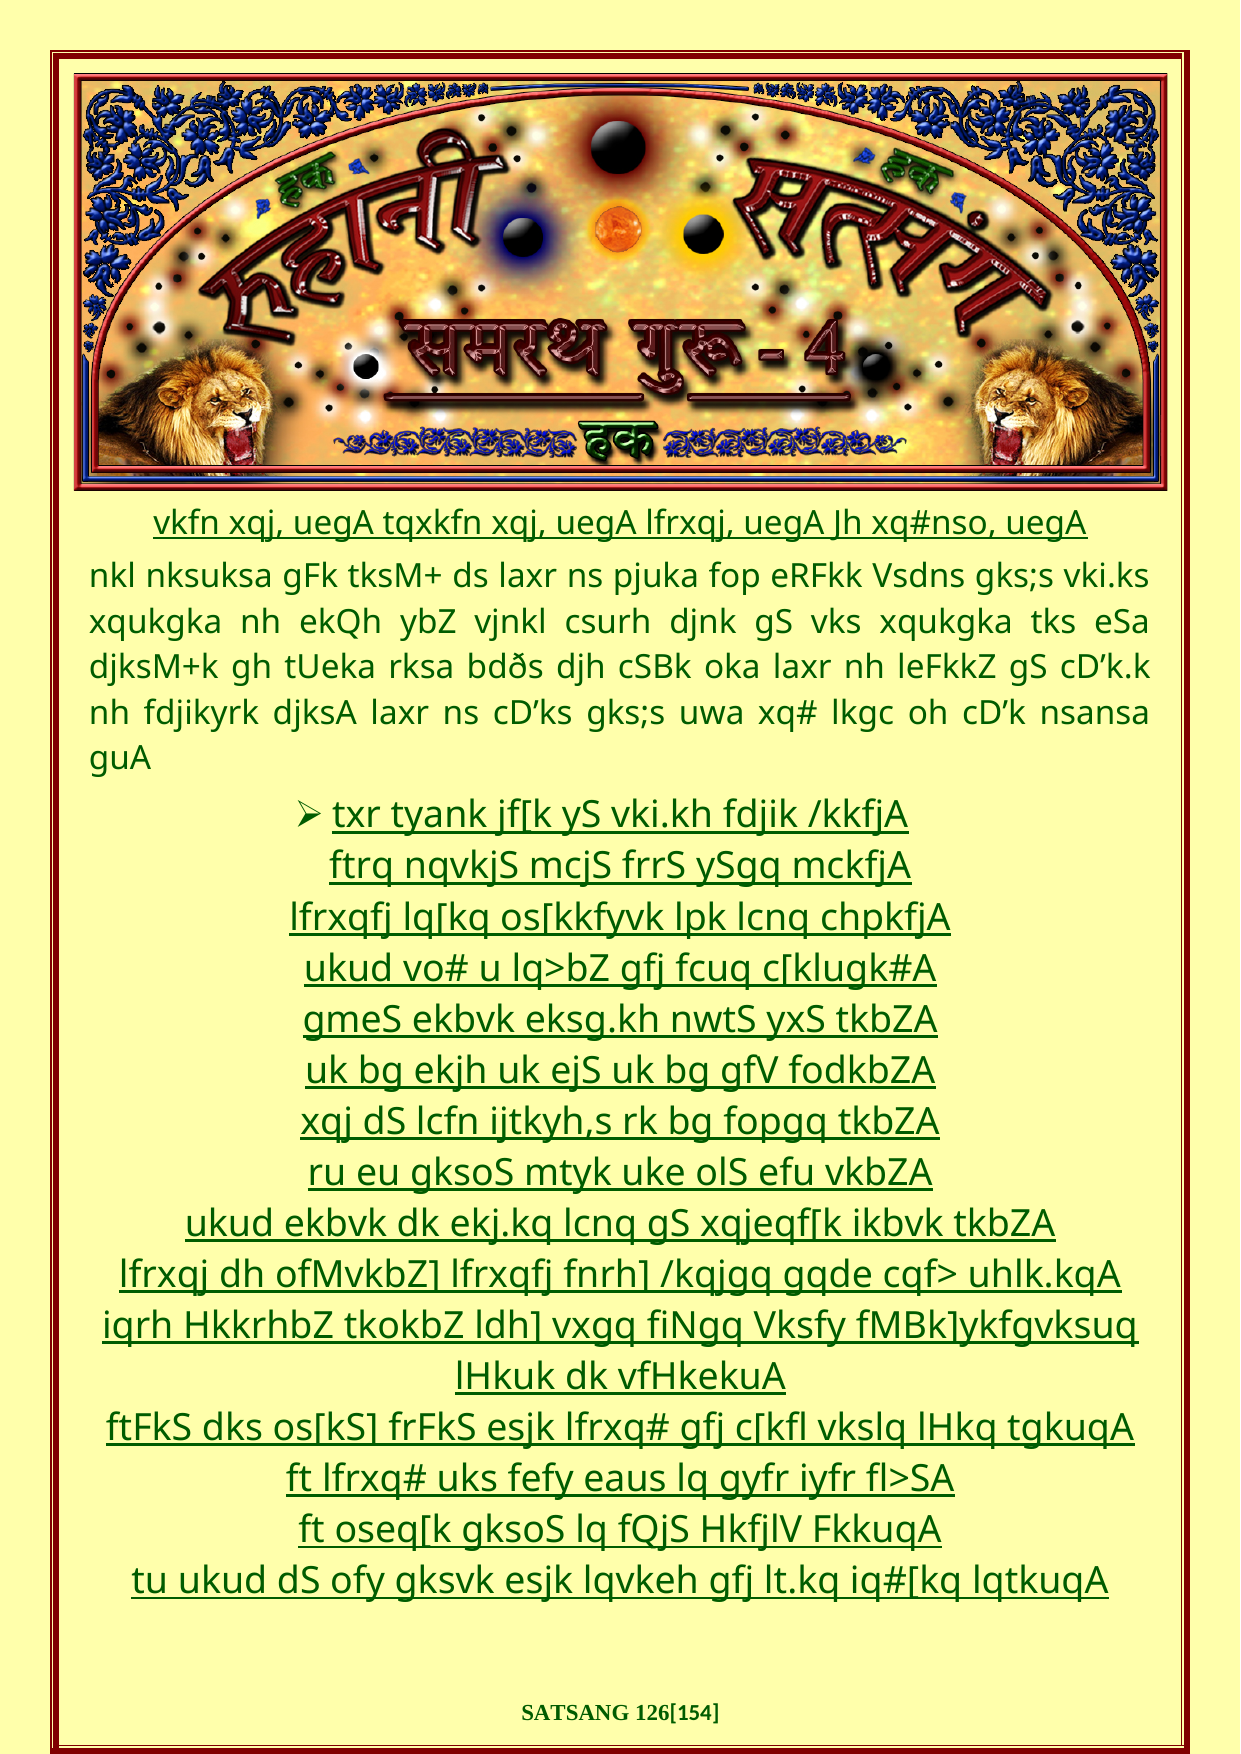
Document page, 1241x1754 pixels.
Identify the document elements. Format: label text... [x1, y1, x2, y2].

text vkfn xqj, uegA tqxkfn xqj, uegA lfrxqj, uegA Jh xq#nso, uegA [89, 498, 1152, 544]
list txr tyank jf[k yS vki.kh fdjik /kkfjA [59, 788, 1152, 839]
text ft oseq[k gksoS lq fQjS HkfjlV FkkuqA [89, 1502, 1152, 1553]
text ft lfrxq# uks fefy eaus lq gyfr iyfr fl>SA [89, 1451, 1152, 1502]
text uk bg ekjh uk ejS uk bg gfV fodkbZA [89, 1043, 1152, 1094]
picture [73, 73, 1168, 491]
text tu ukud dS ofy gksvk esjk lqvkeh gfj lt.kq iq#[kq lqtkuqA [89, 1553, 1152, 1604]
text lfrxqj dh ofMvkbZ] lfrxqfj fnrh] /kqjgq gqde cqf> uhlk.kqA [89, 1247, 1152, 1298]
text xqj dS lcfn ijtkyh,s rk bg fopgq tkbZA [89, 1094, 1152, 1145]
text ukud vo# u lq>bZ gfj fcuq c[klugk#A [89, 941, 1152, 992]
text ftFkS dks os[kS] frFkS esjk lfrxq# gfj c[kfl vkslq lHkq tgkuqA [89, 1400, 1152, 1451]
text iqrh HkkrhbZ tkokbZ ldh] vxgq fiNgq Vksfy fMBk]ykfgvksuq lHkuk dk vfHkekuA [89, 1298, 1152, 1400]
text nkl nksuksa gFk tksM+ ds laxr ns pjuka fop eRFkk Vsdns gks;s vki.ks xqukgka nh ekQh ybZ vjnkl csurh djnk gS vks xqukgka tks eSa djksM+k gh tUeka rksa bdðs djh cSBk oka laxr nh leFkkZ gS cD’k.k nh fdjikyrk djksA laxr ns cD’ks gks;s uwa xq# lkgc oh cD’k nsansa guA [89, 552, 1152, 779]
text ru eu gksoS mtyk uke olS efu vkbZA [89, 1145, 1152, 1196]
text ftrq nqvkjS mcjS frrS ySgq mckfjA [89, 839, 1152, 890]
text ukud ekbvk dk ekj.kq lcnq gS xqjeqf[k ikbvk tkbZA [89, 1196, 1152, 1247]
text gmeS ekbvk eksg.kh nwtS yxS tkbZA [89, 992, 1152, 1043]
text lfrxqfj lq[kq os[kkfyvk lpk lcnq chpkfjA [89, 890, 1152, 941]
